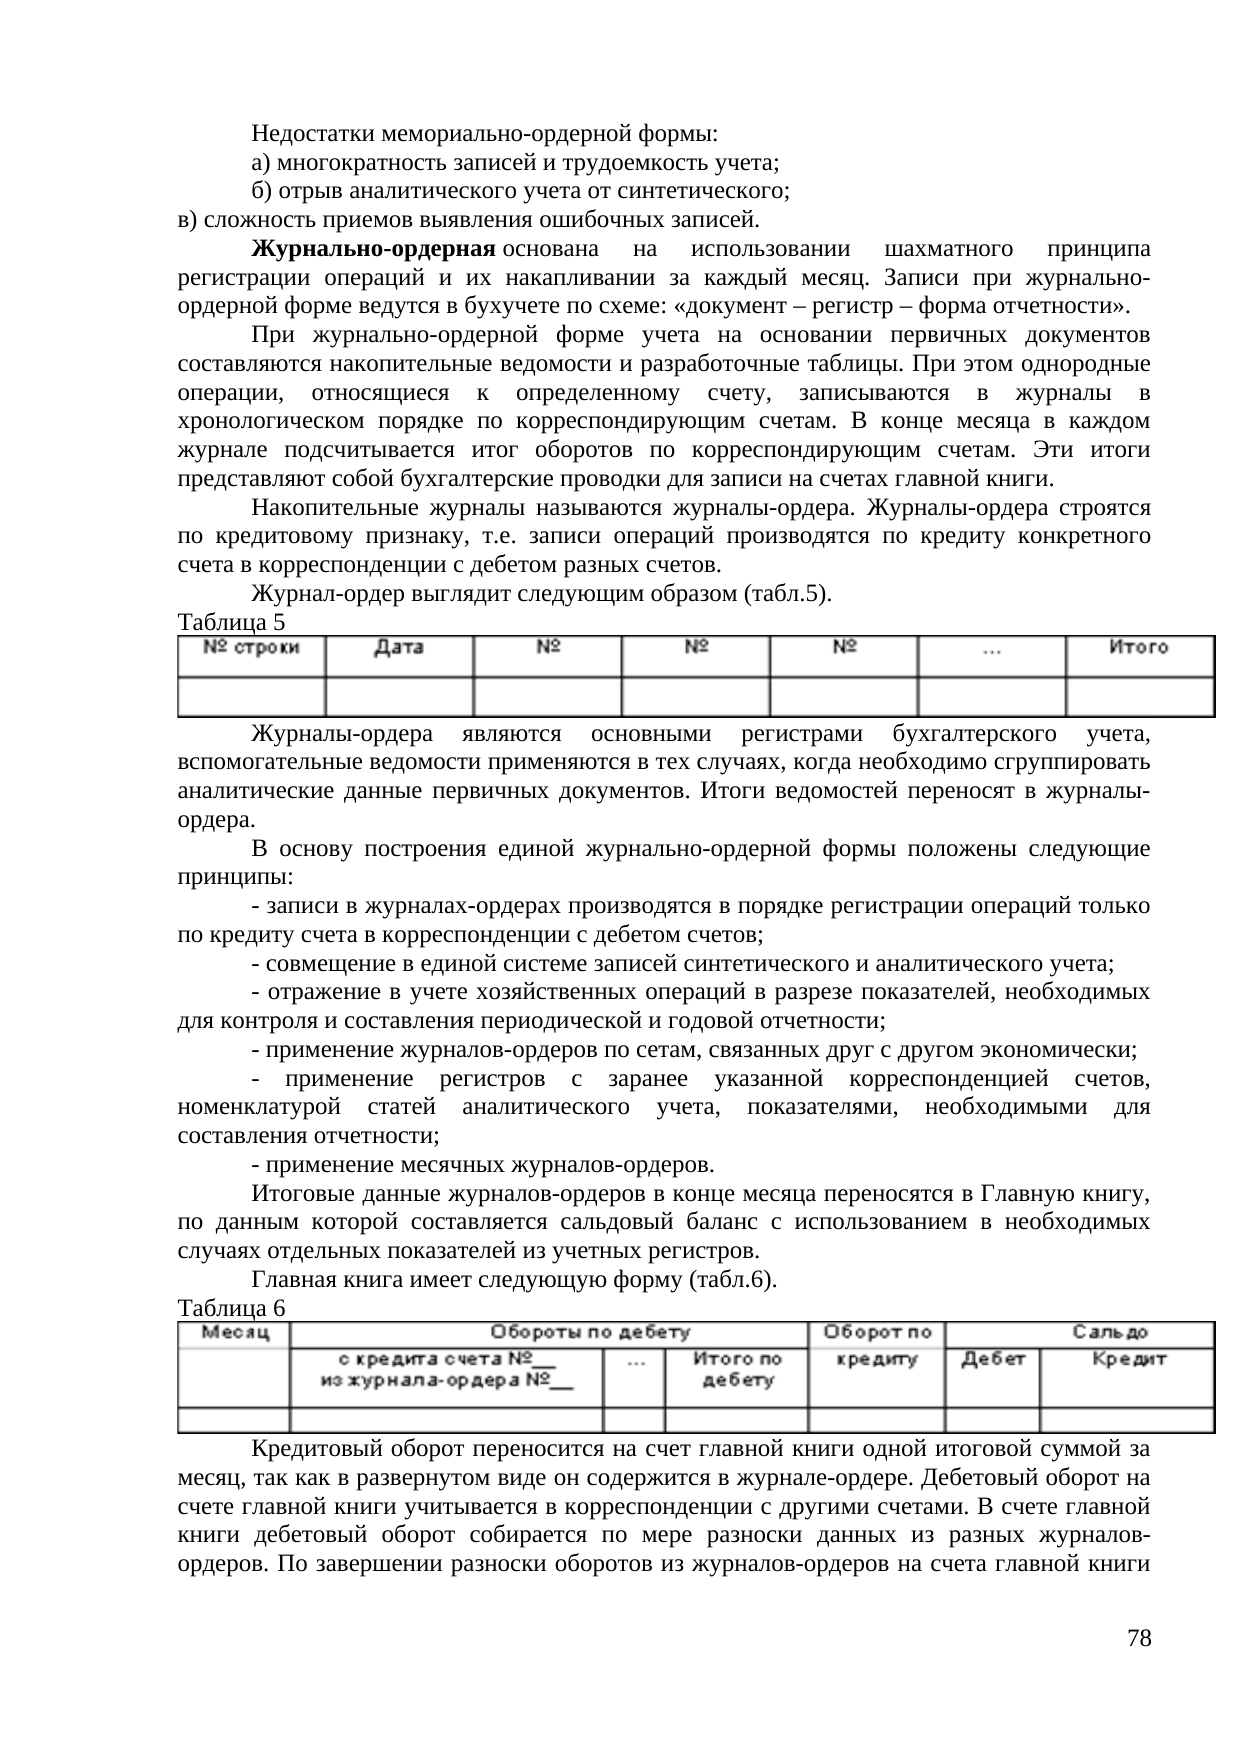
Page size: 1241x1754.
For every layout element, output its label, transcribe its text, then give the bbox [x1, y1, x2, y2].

text При журнально-ордерной форме учета на основании первичных документов составляются накопительные ведомости и разработочные таблицы. При этом однородные операции, относящиеся к определенному счету, записываются в журналы в хронологическом порядке по корреспондирующим счетам. В конце месяца в каждом журнале подсчитывается итог оборотов по корреспондирующим счетам. Эти итоги представляют собой бухгалтерские проводки для записи на счетах главной книги. [177, 319, 1152, 492]
text - применение регистров с заранее указанной корреспонденцией счетов, номенклатурой статей аналитического учета, показателями, необходимыми для составления отчетности; [177, 1063, 1152, 1149]
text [177, 1434, 1152, 1577]
text в) сложность приемов выявления ошибочных записей. [177, 204, 1152, 233]
text - совмещение в единой системе записей синтетического и аналитического учета; [177, 948, 1152, 976]
text Журналы-ордера являются основными регистрами бухгалтерского учета, вспомогательные ведомости применяются в тех случаях, когда необходимо сгруппировать аналитические данные первичных документов. Итоги ведомостей переносят в журналы-ордера. [177, 718, 1152, 833]
text Главная книга имеет следующую форму (табл.6). [177, 1264, 1152, 1293]
picture [177, 1321, 1216, 1434]
text Журнально-ордерная основана на использовании шахматного принципа регистрации операций и их накапливании за каждый месяц. Записи при журнально-ордерной форме ведутся в бухучете по схеме: «документ – регистр – форма отчетности». [177, 233, 1152, 319]
text Итоговые данные журналов-ордеров в конце месяца переносятся в Главную книгу, по данным которой составляется сальдовый баланс с использованием в необходимых случаях отдельных показателей из учетных регистров. [177, 1178, 1152, 1264]
text В основу построения единой журнально-ордерной формы положены следующие принципы: [177, 833, 1152, 890]
text - применение месячных журналов-ордеров. [177, 1149, 1152, 1178]
text б) отрыв аналитического учета от синтетического; [177, 176, 1152, 204]
text - записи в журналах-ордерах производятся в порядке регистрации операций только по кредиту счета в корреспонденции с дебетом счетов; [177, 890, 1152, 948]
text Журнал-ордер выглядит следующим образом (табл.5). [177, 578, 1152, 607]
text Таблица 5 [177, 607, 1152, 635]
text Таблица 6 [177, 1293, 1152, 1321]
text - применение журналов-ордеров по сетам, связанных друг с другом экономически; [177, 1034, 1152, 1063]
text Накопительные журналы называются журналы-ордера. Журналы-ордера строятся по кредитовому признаку, т.е. записи операций производятся по кредиту конкретного счета в корреспонденции с дебетом разных счетов. [177, 492, 1152, 578]
text Недостатки мемориально-ордерной формы: [177, 118, 1152, 147]
picture [177, 635, 1216, 718]
text а) многократность записей и трудоемкость учета; [177, 147, 1152, 176]
text - отражение в учете хозяйственных операций в разрезе показателей, необходимых для контроля и составления периодической и годовой отчетности; [177, 976, 1152, 1034]
